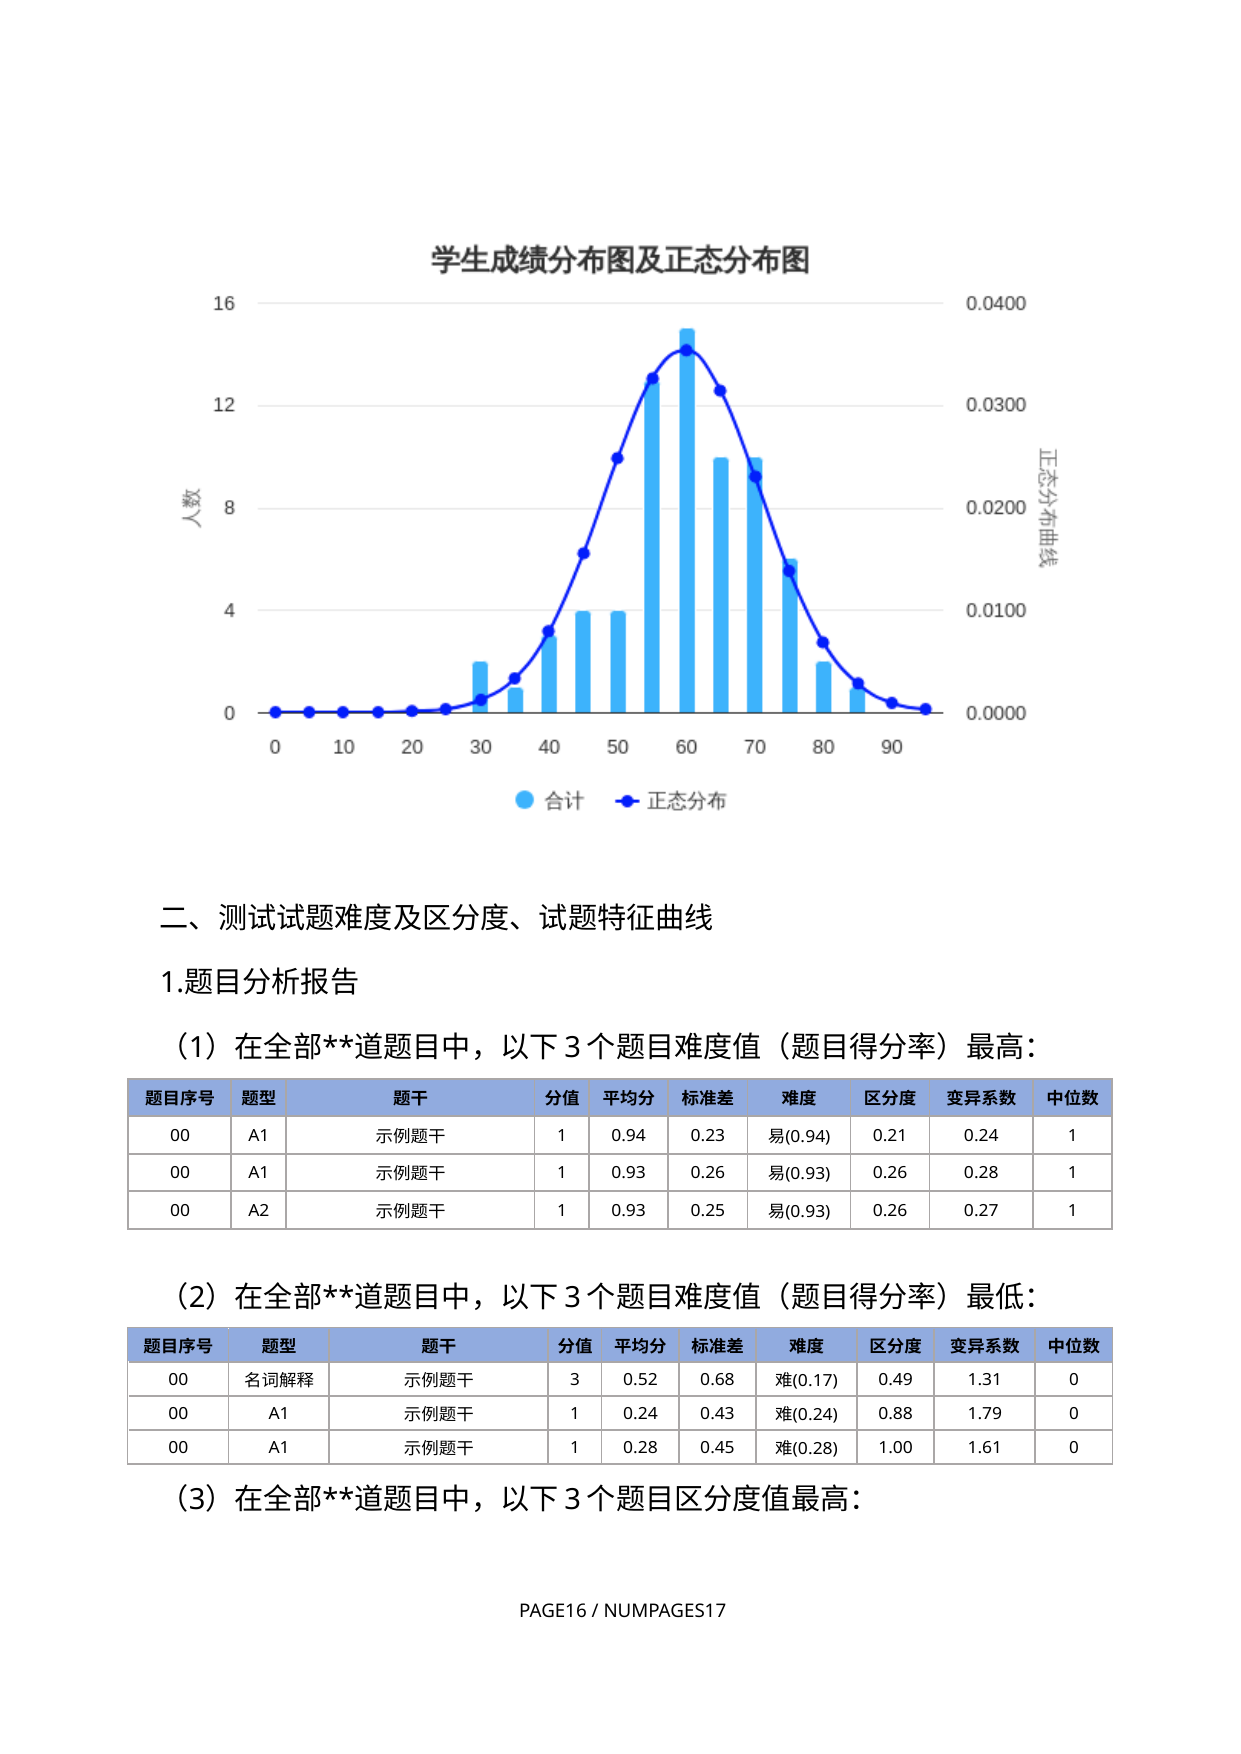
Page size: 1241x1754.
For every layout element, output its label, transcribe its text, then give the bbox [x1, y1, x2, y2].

table_cell 1 [549, 1431, 601, 1463]
table_header 变异系数 [930, 1080, 1032, 1115]
table_cell 难(0.28) [757, 1431, 856, 1463]
table_cell 示例题干 [287, 1117, 534, 1153]
table_cell 00 [128, 1362, 228, 1395]
table_header 中位数 [1036, 1328, 1112, 1361]
table_cell 0.26 [851, 1192, 929, 1228]
table_cell 0.24 [602, 1397, 678, 1429]
table_cell 0.88 [858, 1397, 933, 1429]
table_header 平均分 [590, 1080, 667, 1115]
table_cell 0.93 [590, 1192, 667, 1228]
table_cell 1.61 [935, 1431, 1034, 1463]
table_cell 1.79 [935, 1397, 1034, 1429]
table_cell 1 [535, 1192, 588, 1228]
table_cell 1 [549, 1397, 601, 1429]
table_cell 00 [129, 1117, 230, 1153]
picture [160, 232, 1080, 846]
table_cell 易(0.93) [748, 1155, 850, 1190]
table_header 标准差 [669, 1080, 747, 1115]
table_cell 3 [549, 1363, 601, 1395]
table_cell 1.00 [858, 1431, 933, 1463]
table_cell 00 [128, 1430, 228, 1463]
table_cell 示例题干 [330, 1431, 547, 1463]
table_cell A1 [229, 1397, 328, 1429]
text 二、测试试题难度及区分度、试题特征曲线 [159, 883, 1081, 948]
table_header 题型 [232, 1080, 285, 1115]
table_header 中位数 [1034, 1080, 1111, 1115]
table_header 题型 [229, 1328, 329, 1361]
table_cell 00 [129, 1192, 230, 1228]
table_cell A1 [229, 1431, 328, 1463]
table_cell 0 [1036, 1431, 1112, 1463]
table_cell 0.24 [930, 1117, 1032, 1153]
table_cell 0.43 [680, 1397, 755, 1429]
table_cell 0 [1036, 1363, 1112, 1395]
table_header 区分度 [858, 1328, 934, 1361]
table_header 分值 [549, 1328, 601, 1361]
table_cell 0.26 [669, 1155, 747, 1190]
table_header 区分度 [851, 1080, 929, 1115]
table_cell 0.27 [930, 1192, 1032, 1228]
text （2）在全部**道题目中，以下3个题目难度值（题目得分率）最低： [159, 1262, 1081, 1327]
table_cell 1 [1034, 1192, 1111, 1228]
text 1.题目分析报告 [159, 948, 1081, 1013]
table_cell 0.26 [851, 1155, 929, 1190]
table_cell 0.21 [851, 1117, 929, 1153]
table_header 变异系数 [935, 1328, 1035, 1361]
text （1）在全部**道题目中，以下3个题目难度值（题目得分率）最高： [159, 1013, 1081, 1078]
table_cell 0.94 [590, 1117, 667, 1153]
table_cell 易(0.94) [748, 1117, 850, 1153]
table_header 题目序号 [129, 1080, 230, 1115]
table_cell 1.31 [935, 1363, 1034, 1395]
table_cell 0.68 [680, 1363, 755, 1395]
table_cell 示例题干 [287, 1155, 534, 1190]
table_cell 0.52 [602, 1363, 678, 1395]
table_cell 0.28 [602, 1431, 678, 1463]
table_header 题干 [287, 1080, 534, 1115]
table_cell 0.45 [680, 1431, 755, 1463]
table_cell 易(0.93) [748, 1192, 850, 1228]
table_cell 00 [128, 1396, 228, 1429]
table_cell 名词解释 [229, 1363, 328, 1395]
table_cell 难(0.17) [757, 1363, 856, 1395]
table_header 题干 [330, 1328, 548, 1361]
text （3）在全部**道题目中，以下3个题目区分度值最高： [159, 1465, 1081, 1530]
table_cell 1 [535, 1155, 588, 1190]
table_header 难度 [757, 1328, 857, 1361]
table_cell 1 [1034, 1117, 1111, 1153]
table_cell 示例题干 [330, 1363, 547, 1395]
table_cell 0.93 [590, 1155, 667, 1190]
table_cell 0.28 [930, 1155, 1032, 1190]
table_cell 1 [1034, 1155, 1111, 1190]
table_header 分值 [535, 1080, 588, 1115]
table_cell 00 [129, 1155, 230, 1190]
table_cell 0 [1036, 1397, 1112, 1429]
table_cell 0.49 [858, 1363, 933, 1395]
table_cell 示例题干 [287, 1192, 534, 1228]
table_cell 1 [535, 1117, 588, 1153]
table_cell A1 [232, 1117, 285, 1153]
table_cell 0.25 [669, 1192, 747, 1228]
table_header 题目序号 [128, 1328, 228, 1361]
table_cell 难(0.24) [757, 1397, 856, 1429]
table_cell 示例题干 [330, 1397, 547, 1429]
table_cell A2 [232, 1192, 285, 1228]
table_cell A1 [232, 1155, 285, 1190]
table_header 平均分 [602, 1328, 679, 1361]
table_header 难度 [748, 1080, 850, 1115]
table_cell 0.23 [669, 1117, 747, 1153]
table_header 标准差 [680, 1328, 756, 1361]
